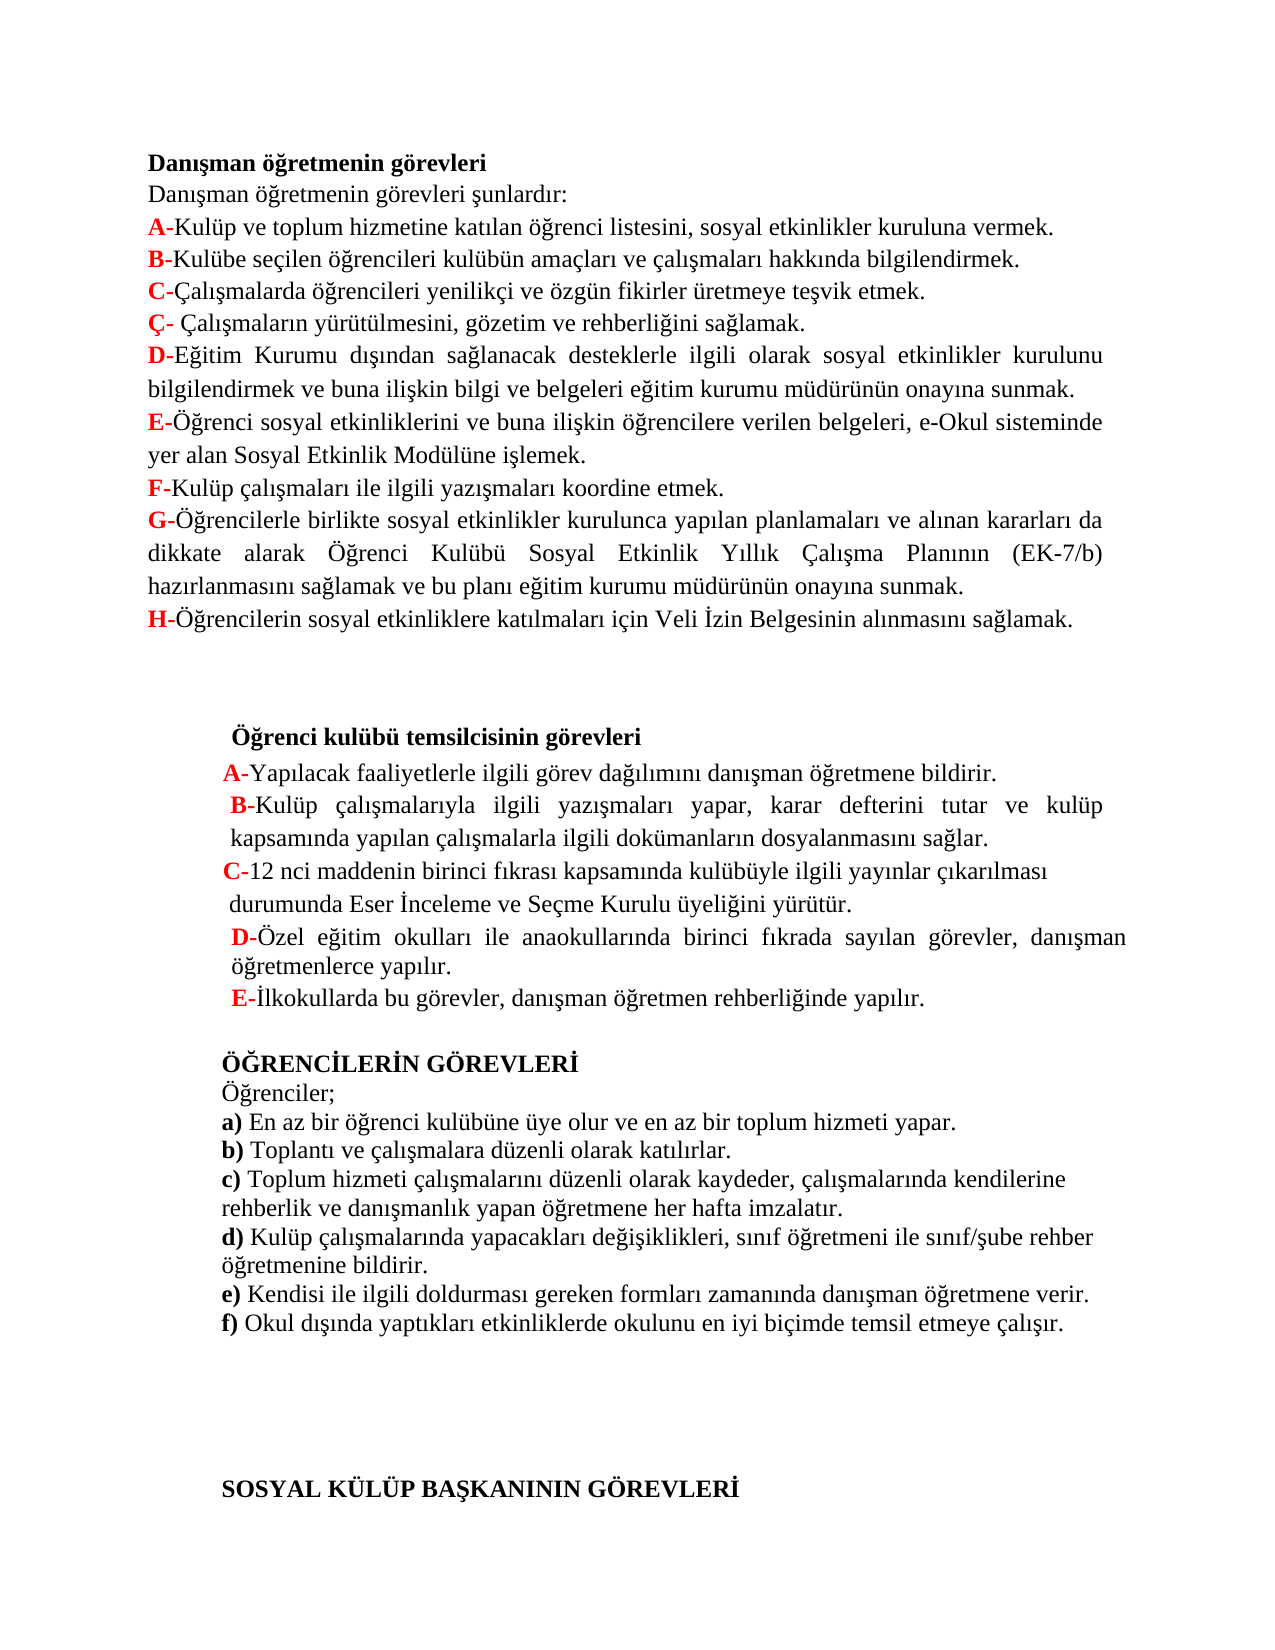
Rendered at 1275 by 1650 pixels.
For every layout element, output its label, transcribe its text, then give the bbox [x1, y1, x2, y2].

text C-12 nci maddenin birinci fıkrası kapsamında kulübüyle ilgili yayınlar çıkarılması [148, 856, 1104, 885]
text C-Çalışmalarda öğrencileri yenilikçi ve özgün fikirler üretmeye teşvik etmek. [148, 276, 1127, 305]
text E-Öğrenci sosyal etkinliklerini ve buna ilişkin öğrencilere verilen belgeleri, e-Okul sisteminde yer alan Sosyal Etkinlik Modülüne işlemek. [148, 407, 1104, 468]
text Ç- Çalışmaların yürütülmesini, gözetim ve rehberliğini sağlamak. [148, 308, 1127, 337]
text H-Öğrencilerin sosyal etkinliklere katılmaları için Veli İzin Belgesinin alınmasını sağlamak. [148, 604, 1127, 633]
text A-Yapılacak faaliyetlerle ilgili görev dağılımını danışman öğretmene bildirir. [148, 758, 1127, 787]
text Danışman öğretmenin görevleri [148, 148, 1127, 176]
text B-Kulüp çalışmalarıyla ilgili yazışmaları yapar, karar defterini tutar ve kulüp kapsamında yapılan çalışmalarla ilgili dokümanların dosyalanmasını sağlar. [230, 790, 1104, 852]
text D-Özel eğitim okulları ile anaokullarında birinci fıkrada sayılan görevler, danışman öğretmenlerce yapılır. [231, 922, 1127, 980]
text SOSYAL KÜLÜP BAŞKANININ GÖREVLERİ [221, 1474, 1127, 1502]
text Danışman öğretmenin görevleri şunlardır: [148, 179, 1127, 208]
text A-Kulüp ve toplum hizmetine katılan öğrenci listesini, sosyal etkinlikler kuruluna vermek. [148, 212, 1127, 241]
text ÖĞRENCİLERİN GÖREVLERİ Öğrenciler; a) En az bir öğrenci kulübüne üye olur ve en az bir toplum hizmeti yapar. b) Toplantı ve çalışmalara düzenli olarak katılırlar. c) Toplum hizmeti çalışmalarını düzenli olarak kaydeder, çalışmalarında kendilerine rehberlik ve danışmanlık yapan öğretmene her hafta imzalatır. d) Kulüp çalışmalarında yapacakları değişiklikleri, sınıf öğretmeni ile sınıf/şube rehber öğretmenine bildirir. e) Kendisi ile ilgili doldurması gereken formları zamanında danışman öğretmene verir. f) Okul dışında yaptıkları etkinliklerde okulunu en iyi biçimde temsil etmeye çalışır. [221, 1049, 1127, 1391]
text G-Öğrencilerle birlikte sosyal etkinlikler kurulunca yapılan planlamaları ve alınan kararları da dikkate alarak Öğrenci Kulübü Sosyal Etkinlik Yıllık Çalışma Planının (EK-7/b) hazırlanmasını sağlamak ve bu planı eğitim kurumu müdürünün onayına sunmak. [148, 505, 1104, 600]
text F-Kulüp çalışmaları ile ilgili yazışmaları koordine etmek. [148, 473, 1127, 501]
text B-Kulübe seçilen öğrencileri kulübün amaçları ve çalışmaları hakkında bilgilendirmek. [148, 244, 1127, 273]
text durumunda Eser İnceleme ve Seçme Kurulu üyeliğini yürütür. [148, 889, 1104, 918]
text E-İlkokullarda bu görevler, danışman öğretmen rehberliğinde yapılır. [231, 983, 1127, 1012]
text Öğrenci kulübü temsilcisinin görevleri [231, 722, 1127, 751]
text D-Eğitim Kurumu dışından sağlanacak desteklerle ilgili olarak sosyal etkinlikler kurulunu bilgilendirmek ve buna ilişkin bilgi ve belgeleri eğitim kurumu müdürünün onayına sunmak. [148, 341, 1104, 402]
